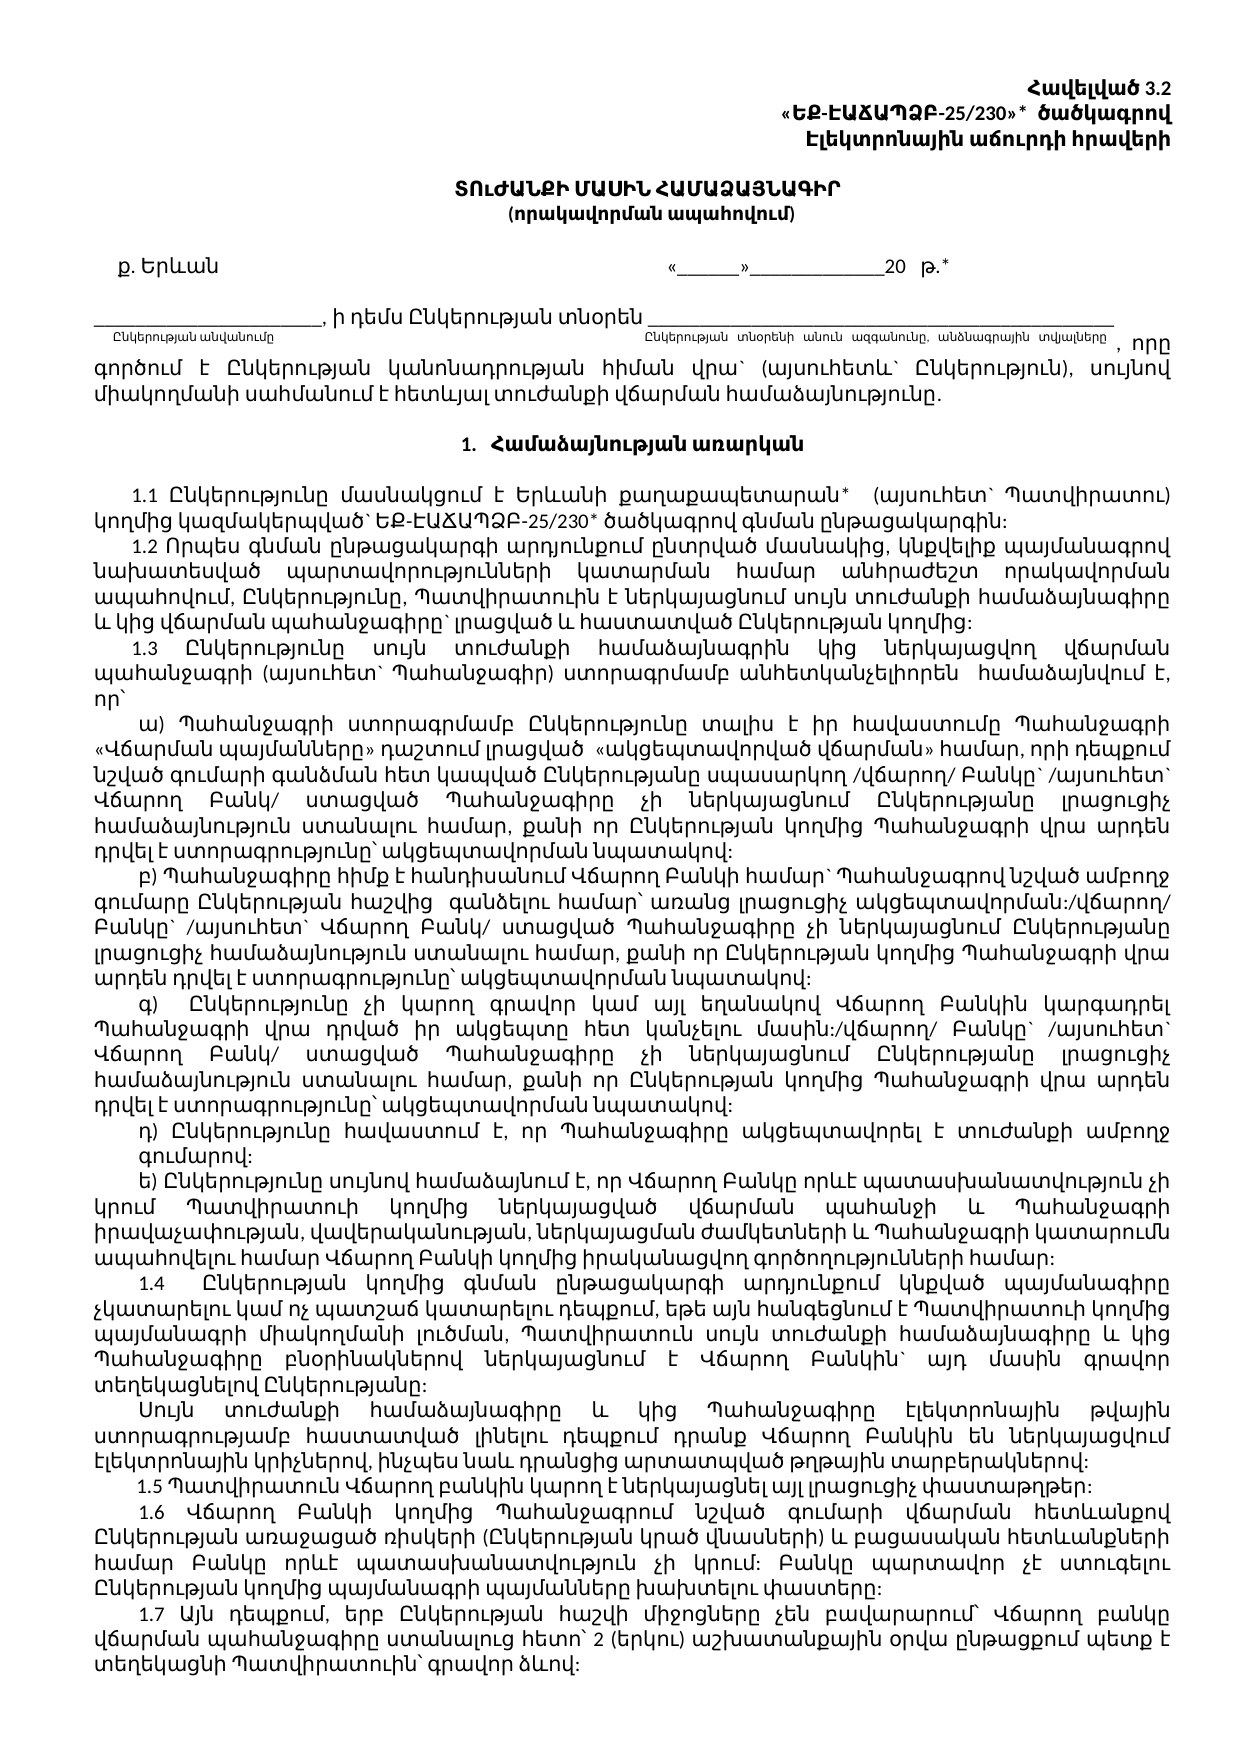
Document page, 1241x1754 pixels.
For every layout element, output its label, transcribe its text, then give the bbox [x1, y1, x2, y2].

text ե) Ընկերությունը սույնով համաձայնում է, որ Վճարող Բանկը որևէ պատասխանատվություն չի կրում Պատվիրատուի կողմից ներկայացված վճարման պահանջի և Պահանջագրի իրավաչափության, վավերականության, ներկայացման ժամկետների և Պահանջագրի կատարումն ապահովելու համար Վճարող Բանկի կողմից իրականացվող գործողությունների համար: [94, 1169, 1171, 1270]
text 1. Համաձայնության առարկան [94, 432, 1171, 457]
text ք. Երևան «______»_____________20 թ.* [94, 254, 1171, 279]
text 1.6 Վճարող Բանկի կողմից Պահանջագրում նշված գումարի վճարման հետևանքով Ընկերության առաջացած ռիսկերի (Ընկերության կրած վնասների) և բացասական հետևանքների համար Բանկը որևէ պատասխանատվություն չի կրում: Բանկը պարտավոր չէ ստուգելու Ընկերության կողմից պայմանագրի պայմանները խախտելու փաստերը: [94, 1499, 1171, 1601]
text (որակավորման ապահովում) [94, 202, 1171, 225]
text 1.3 Ընկերությունը սույն տուժանքի համաձայնագրին կից ներկայացվող վճարման պահանջագրի (այսուհետ` Պահանջագիր) ստորագրմամբ անհետկանչելիորեն համաձայնվում է, որ՝ [94, 635, 1171, 711]
text 1.5 Պատվիրատուն Վճարող բանկին կարող է ներկայացնել այլ լրացուցիչ փաստաթղթեր: [94, 1474, 1171, 1499]
text 1.7 Այն դեպքում, երբ Ընկերության հաշվի միջոցները չեն բավարարում՝ Վճարող բանկը վճարման պահանջագիրը ստանալուց հետո՝ 2 (երկու) աշխատանքային օրվա ընթացքում պետք է տեղեկացնի Պատվիրատուին՝ գրավոր ձևով: [94, 1601, 1171, 1677]
text 1.2 Որպես գնման ընթացակարգի արդյունքում ընտրված մասնակից, կնքվելիք պայմանագրով նախատեսված պարտավորությունների կատարման համար անհրաժեշտ որակավորման ապահովում, Ընկերությունը, Պատվիրատուին է ներկայացնում սույն տուժանքի համաձայնագիրը և կից վճարման պահանջագիրը` լրացված և հաստատված Ընկերության կողմից: [94, 533, 1171, 635]
text ______________________, ի դեմս Ընկերության տնօրեն _____________________________________________ [94, 304, 1171, 330]
text Հավելված 3.2 [94, 75, 1171, 100]
text դ) Ընկերությունը հավաստում է, որ Պահանջագիրը ակցեպտավորել է տուժանքի ամբողջ գումարով: [138, 1118, 1171, 1169]
text ՏՈւԺԱՆՔԻ ՄԱՍԻՆ ՀԱՄԱՁԱՅՆԱԳԻՐ [94, 177, 1171, 202]
text Սույն տուժանքի համաձայնագիրը և կից Պահանջագիրը էլեկտրոնային թվային ստորագրությամբ հաստատված լինելու դեպքում դրանք Վճարող Բանկին են ներկայացվում էլեկտրոնային կրիչներով, ինչպես նաև դրանցից արտատպված թղթային տարբերակներով: [94, 1397, 1171, 1474]
text բ) Պահանջագիրը հիմք է հանդիսանում Վճարող Բանկի համար` Պահանջագրով նշված ամբողջ գումարը Ընկերության հաշվից գանձելու համար՝ առանց լրացուցիչ ակցեպտավորման:/վճարող/ Բանկը` /այսուհետ` Վճարող Բանկ/ ստացված Պահանջագիրը չի ներկայացնում Ընկերությանը լրացուցիչ համաձայնություն ստանալու համար, քանի որ Ընկերության կողմից Պահանջագրի վրա արդեն դրվել է ստորագրությունը՝ ակցեպտավորման նպատակով: [94, 864, 1171, 991]
text Էլեկտրոնային աճուրդի հրավերի [94, 126, 1171, 151]
text ա) Պահանջագրի ստորագրմամբ Ընկերությունը տալիս է իր հավաստումը Պահանջագրի «Վճարման պայմանները» դաշտում լրացված «ակցեպտավորված վճարման» համար, որի դեպքում նշված գումարի գանձման հետ կապված Ընկերությանը սպասարկող /վճարող/ Բանկը` /այսուհետ` Վճարող Բանկ/ ստացված Պահանջագիրը չի ներկայացնում Ընկերությանը լրացուցիչ համաձայնություն ստանալու համար, քանի որ Ընկերության կողմից Պահանջագրի վրա արդեն դրվել է ստորագրությունը՝ ակցեպտավորման նպատակով: [94, 711, 1171, 864]
text գ) Ընկերությունը չի կարող գրավոր կամ այլ եղանակով Վճարող Բանկին կարգադրել Պահանջագրի վրա դրված իր ակցեպտը հետ կանչելու մասին:/վճարող/ Բանկը` /այսուհետ` Վճարող Բանկ/ ստացված Պահանջագիրը չի ներկայացնում Ընկերությանը լրացուցիչ համաձայնություն ստանալու համար, քանի որ Ընկերության կողմից Պահանջագրի վրա արդեն դրվել է ստորագրությունը՝ ակցեպտավորման նպատակով: [94, 991, 1171, 1118]
text Ընկերության անվանումը Ընկերության տնօրենի անուն ազգանունը, անձնագրային տվյալները , որը գործում է Ընկերության կանոնադրության հիման վրա` (այսուհետև` Ընկերություն), սույնով միակողմանի սահմանում է հետևյալ տուժանքի վճարման համաձայնությունը. [94, 330, 1171, 406]
text 1.4 Ընկերության կողմից գնման ընթացակարգի արդյունքում կնքված պայմանագիրը չկատարելու կամ ոչ պատշաճ կատարելու դեպքում, եթե այն հանգեցնում է Պատվիրատուի կողմից պայմանագրի միակողմանի լուծման, Պատվիրատուն սույն տուժանքի համաձայնագիրը և կից Պահանջագիրը բնօրինակներով ներկայացնում է Վճարող Բանկին` այդ մասին գրավոր տեղեկացնելով Ընկերությանը: [94, 1270, 1171, 1397]
text 1.1 Ընկերությունը մասնակցում է Երևանի քաղաքապետարան* (այսուհետ` Պատվիրատու) կողմից կազմակերպված` ԵՔ-ԷԱՃԱՊՁԲ-25/230* ծածկագրով գնման ընթացակարգին: [94, 482, 1171, 533]
text «ԵՔ-ԷԱՃԱՊՁԲ-25/230»* ծածկագրով [94, 100, 1171, 126]
